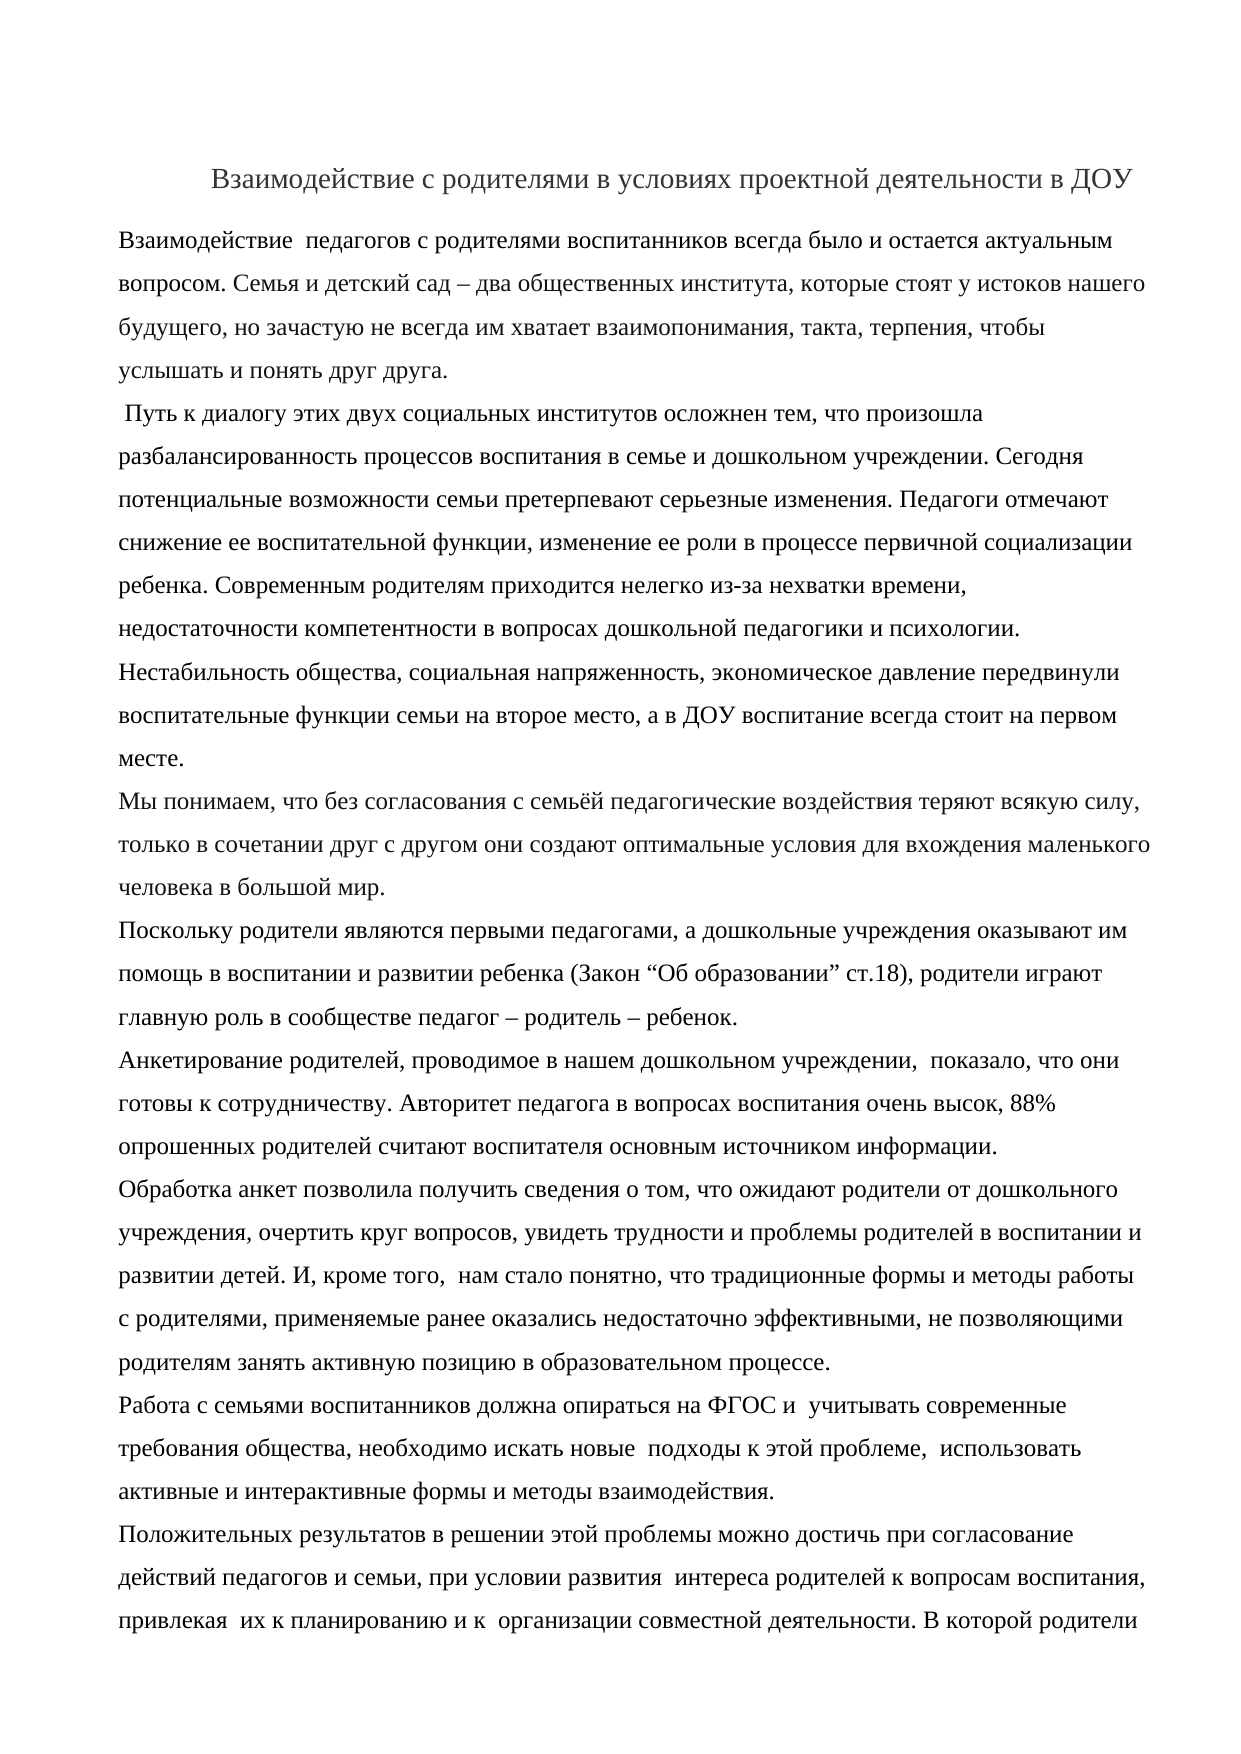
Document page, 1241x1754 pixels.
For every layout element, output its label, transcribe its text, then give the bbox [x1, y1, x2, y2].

text Путь к диалогу этих двух социальных институтов осложнен тем, что произошла разбалансированность процессов воспитания в семье и дошкольном учреждении. Сегодня потенциальные возможности семьи претерпевают серьезные изменения. Педагоги отмечают снижение ее воспитательной функции, изменение ее роли в процессе первичной социализации ребенка. Современным родителям приходится нелегко из-за нехватки времени, недостаточности компетентности в вопросах дошкольной педагогики и психологии. Нестабильность общества, социальная напряженность, экономическое давление передвинули воспитательные функции семьи на второе место, а в ДОУ воспитание всегда стоит на первом месте. [118, 398, 1152, 772]
text Анкетирование родителей, проводимое в нашем дошкольном учреждении, показало, что они готовы к сотрудничеству. Авторитет педагога в вопросах воспитания очень высок, 88% опрошенных родителей считают воспитателя основным источником информации. [118, 1045, 1152, 1160]
text Обработка анкет позволила получить сведения о том, что ожидают родители от дошкольного учреждения, очертить круг вопросов, увидеть трудности и проблемы родителей в воспитании и развитии детей. И, кроме того, нам стало понятно, что традиционные формы и методы работы с родителями, применяемые ранее оказались недостаточно эффективными, не позволяющими родителям занять активную позицию в образовательном процессе. [118, 1174, 1152, 1375]
text Взаимодействие с родителями в условиях проектной деятельности в ДОУ [118, 161, 1152, 194]
text Взаимодействие педагогов с родителями воспитанников всегда было и остается актуальным вопросом. Семья и детский сад – два общественных института, которые стоят у истоков нашего будущего, но зачастую не всегда им хватает взаимопонимания, такта, терпения, чтобы услышать и понять друг друга. [118, 225, 1152, 383]
text Поскольку родители являются первыми педагогами, а дошкольные учреждения оказывают им помощь в воспитании и развитии ребенка (Закон “Об образовании” ст.18), родители играют главную роль в сообществе педагог – родитель – ребенок. [118, 915, 1152, 1030]
text Мы понимаем, что без согласования с семьёй педагогические воздействия теряют всякую силу, только в сочетании друг с другом они создают оптимальные условия для вхождения маленького человека в большой мир. [118, 786, 1152, 901]
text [118, 1519, 1152, 1634]
text Работа с семьями воспитанников должна опираться на ФГОС и учитывать современные требования общества, необходимо искать новые подходы к этой проблеме, использовать активные и интерактивные формы и методы взаимодействия. [118, 1390, 1152, 1505]
